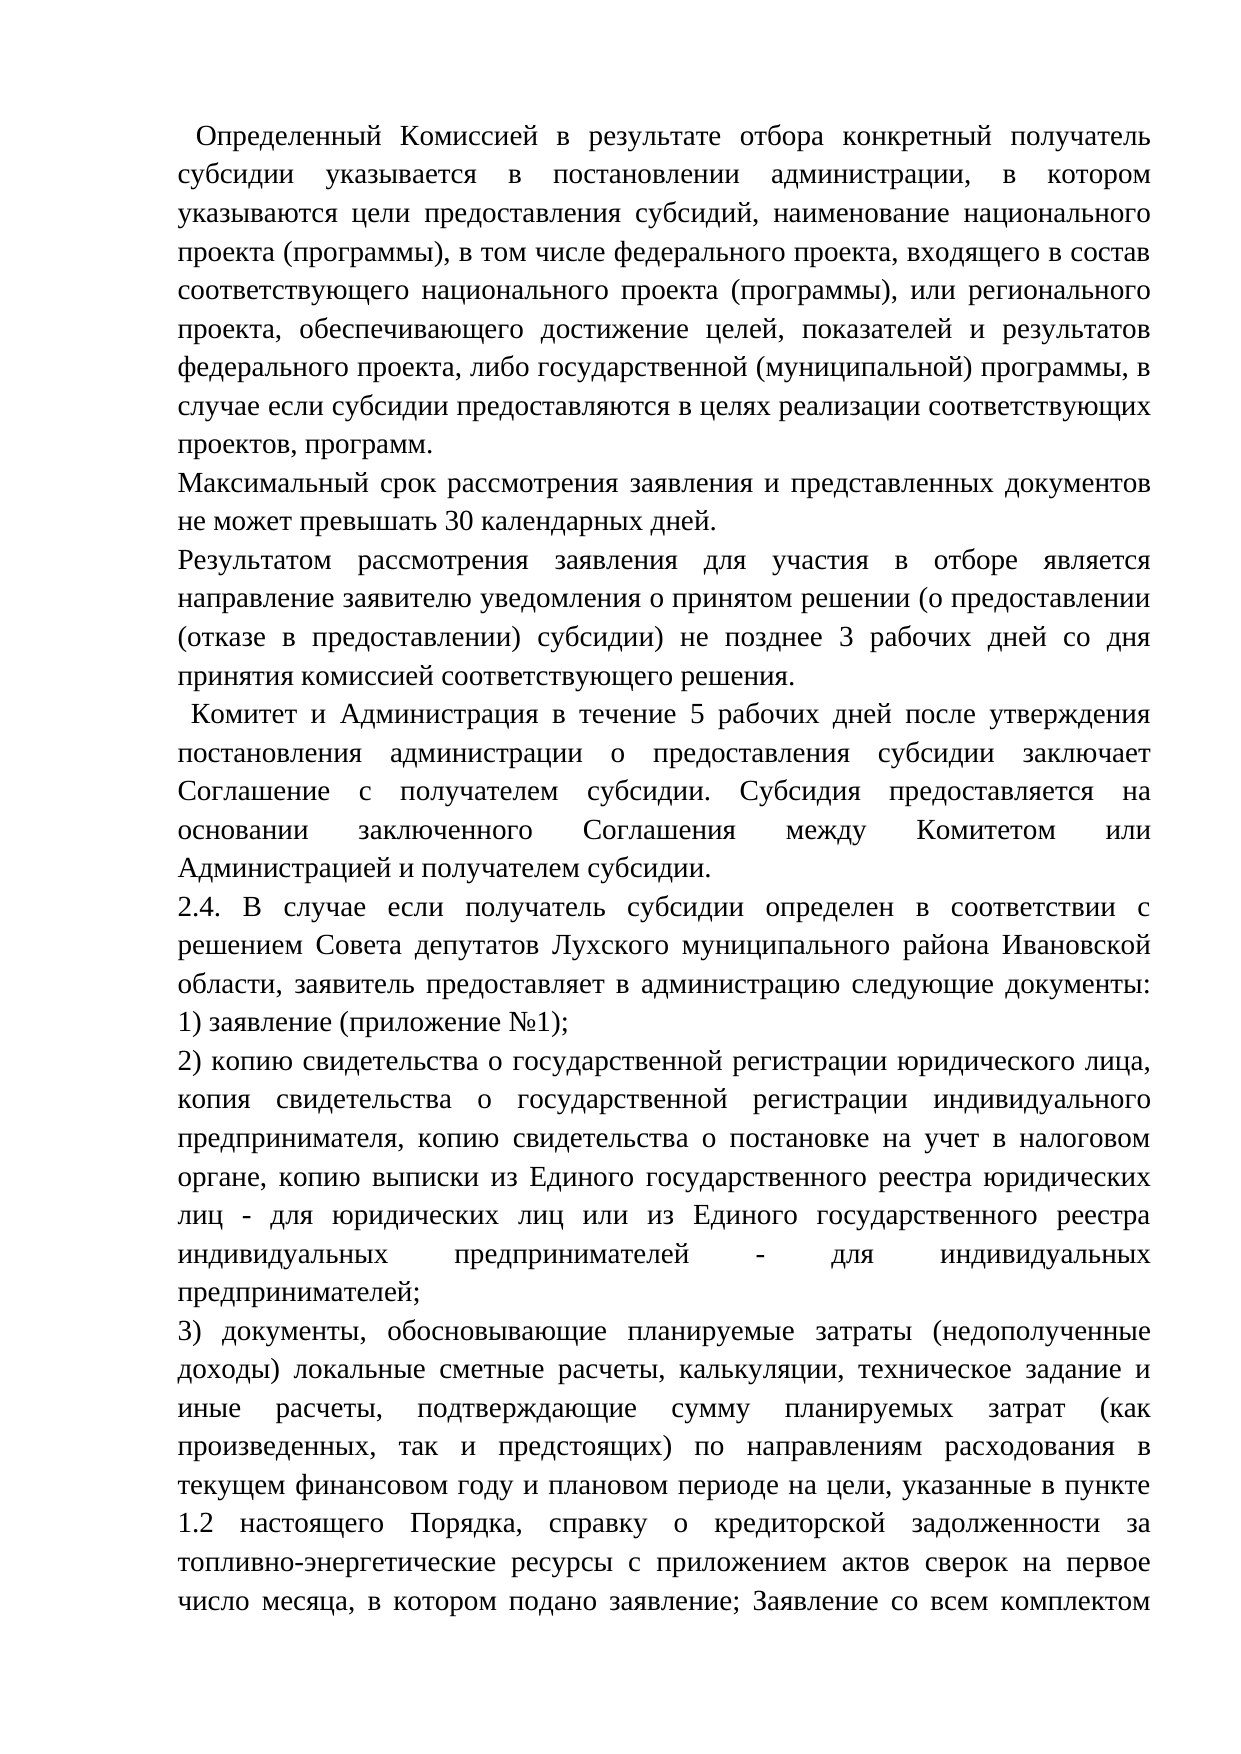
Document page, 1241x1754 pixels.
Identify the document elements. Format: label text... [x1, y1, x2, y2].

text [177, 1313, 1152, 1616]
text Определенный Комиссией в результате отбора конкретный получатель субсидии указывается в постановлении администрации, в котором указываются цели предоставления субсидий, наименование национального проекта (программы), в том числе федерального проекта, входящего в состав соответствующего национального проекта (программы), или регионального проекта, обеспечивающего достижение целей, показателей и результатов федерального проекта, либо государственной (муниципальной) программы, в случае если субсидии предоставляются в целях реализации соответствующих проектов, программ. [177, 118, 1152, 460]
text Комитет и Администрация в течение 5 рабочих дней после утверждения постановления администрации о предоставления субсидии заключает Соглашение с получателем субсидии. Субсидия предоставляется на основании заключенного Соглашения между Комитетом или Администрацией и получателем субсидии. [177, 696, 1152, 884]
text 2.4. В случае если получатель субсидии определен в соответствии с решением Совета депутатов Лухского муниципального района Ивановской области, заявитель предоставляет в администрацию следующие документы: 1) заявление (приложение №1); [177, 889, 1152, 1038]
text Максимальный срок рассмотрения заявления и представленных документов не может превышать 30 календарных дней. [177, 465, 1152, 537]
text 2) копию свидетельства о государственной регистрации юридического лица, копия свидетельства о государственной регистрации индивидуального предпринимателя, копию свидетельства о постановке на учет в налоговом органе, копию выписки из Единого государственного реестра юридических лиц - для юридических лиц или из Единого государственного реестра индивидуальных предпринимателей - для индивидуальных предпринимателей; [177, 1043, 1152, 1308]
text Результатом рассмотрения заявления для участия в отборе является направление заявителю уведомления о принятом решении (о предоставлении (отказе в предоставлении) субсидии) не позднее 3 рабочих дней со дня принятия комиссией соответствующего решения. [177, 542, 1152, 691]
